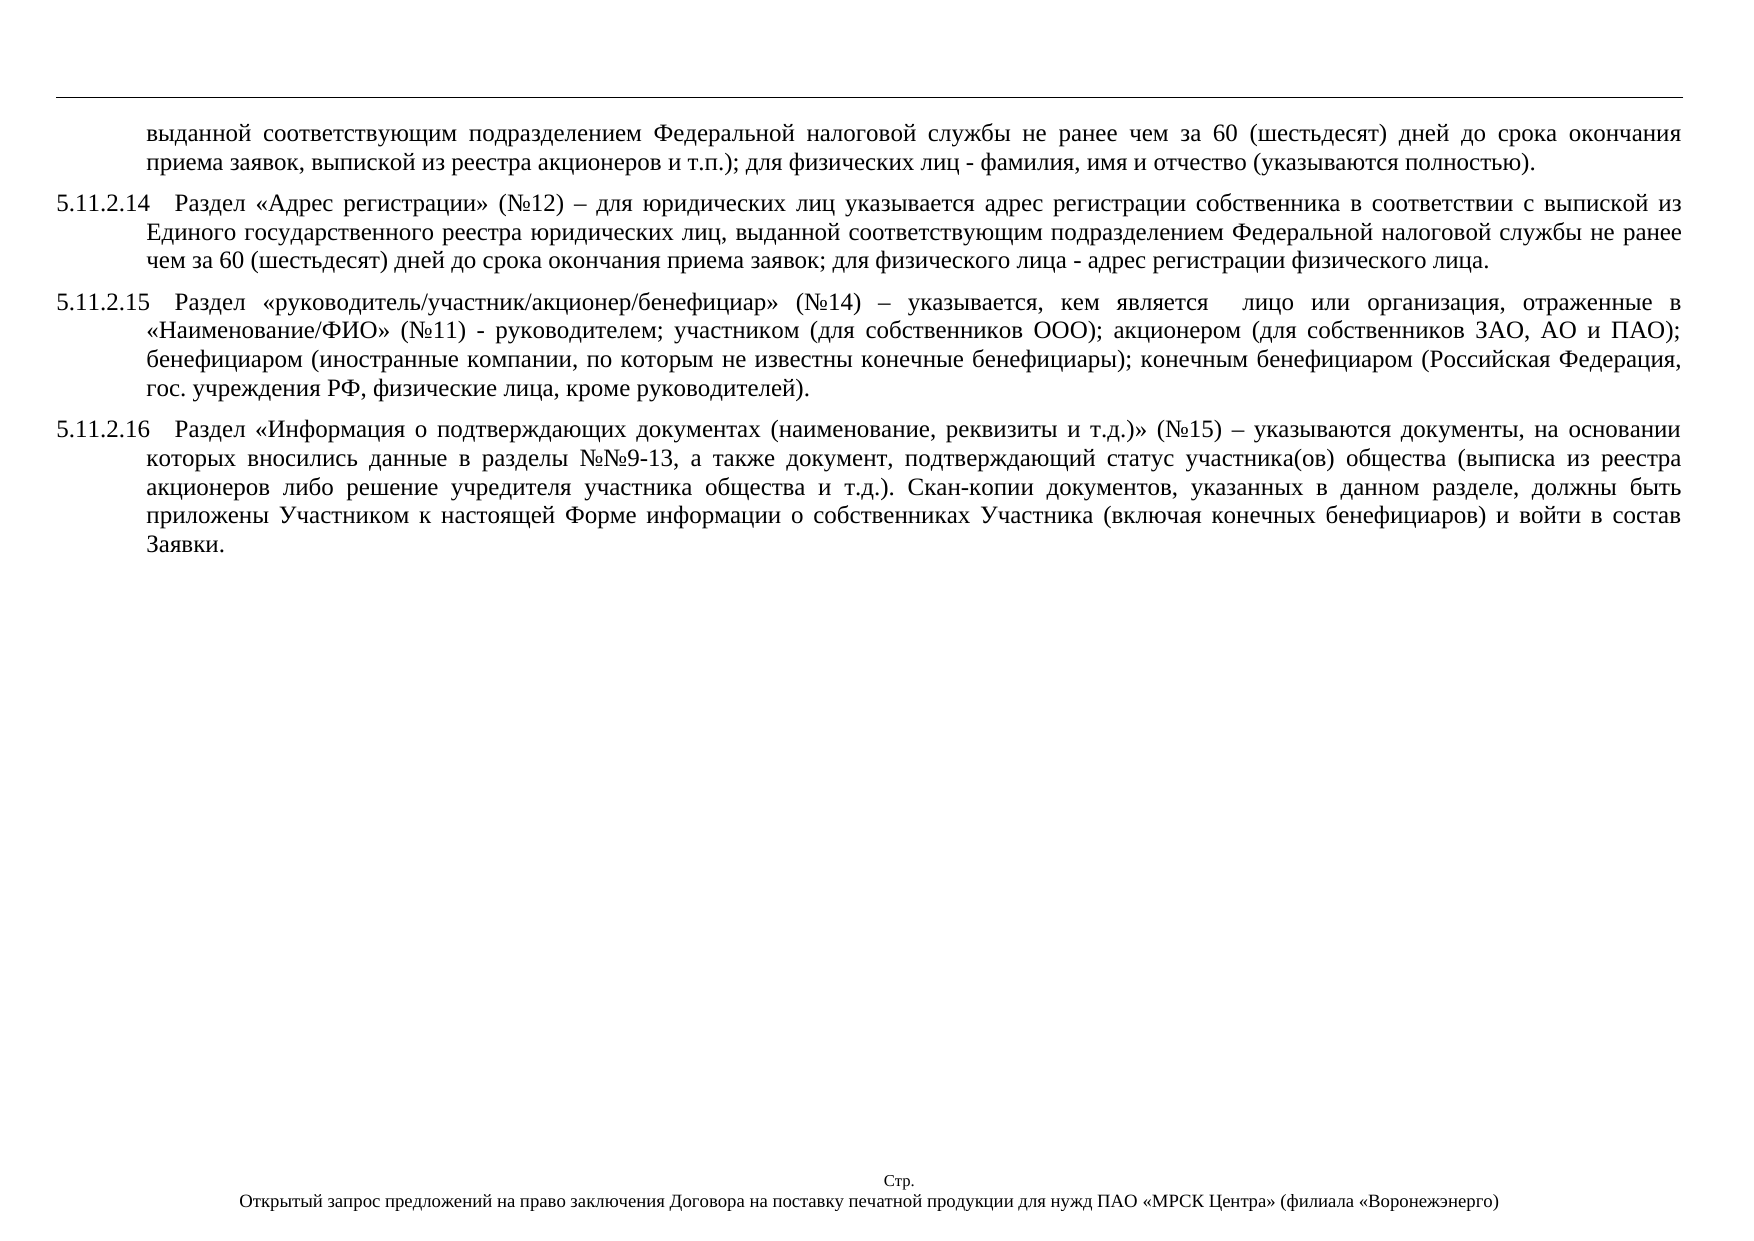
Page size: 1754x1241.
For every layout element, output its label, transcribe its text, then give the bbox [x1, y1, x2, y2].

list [56, 118, 1683, 176]
list Раздел «Адрес регистрации» (№12) – для юридических лиц указывается адрес регистрации собственника в соответствии с выпиской из Единого государственного реестра юридических лиц, выданной соответствующим подразделением Федеральной налоговой службы не ранее чем за 60 (шестьдесят) дней до срока окончания приема заявок; для физического лица - адрес регистрации физического лица. [56, 188, 1683, 274]
list Раздел «руководитель/участник/акционер/бенефициар» (№14) – указывается, кем является лицо или организация, отраженные в «Наименование/ФИО» (№11) - руководителем; участником (для собственников ООО); акционером (для собственников ЗАО, АО и ПАО); бенефициаром (иностранные компании, по которым не известны конечные бенефициары); конечным бенефициаром (Российская Федерация, гос. учреждения РФ, физические лица, кроме руководителей). [56, 287, 1683, 402]
list Раздел «Информация о подтверждающих документах (наименование, реквизиты и т.д.)» (№15) – указываются документы, на основании которых вносились данные в разделы №№9-13, а также документ, подтверждающий статус участника(ов) общества (выписка из реестра акционеров либо решение учредителя участника общества и т.д.). Скан-копии документов, указанных в данном разделе, должны быть приложены Участником к настоящей Форме информации о собственниках Участника (включая конечных бенефициаров) и войти в состав Заявки. [56, 414, 1683, 558]
